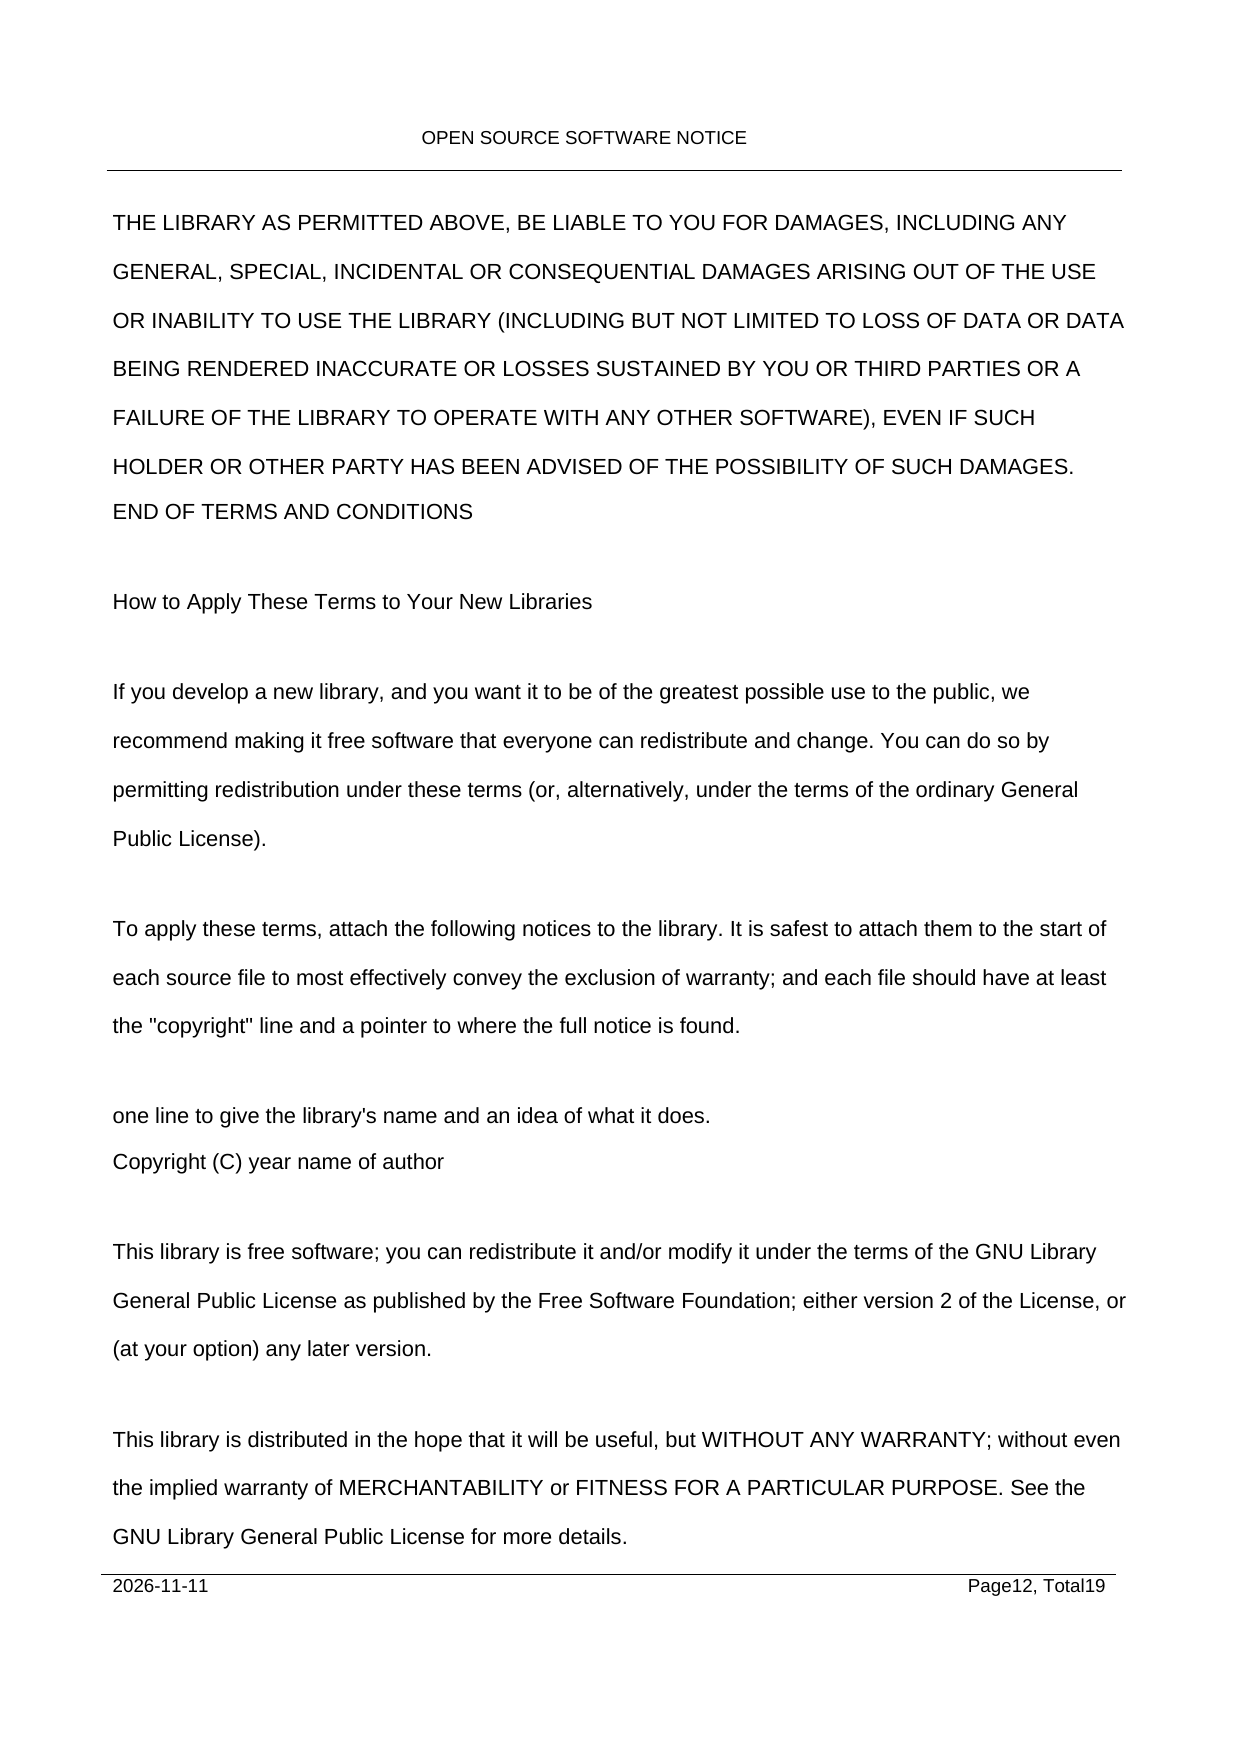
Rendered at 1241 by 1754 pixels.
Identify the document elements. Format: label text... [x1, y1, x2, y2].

text To apply these terms, attach the following notices to the library. It is safest to attach them to the start of each source file to most effectively convey the exclusion of warranty; and each file should have at least the "copyright" line and a pointer to where the full notice is found. [112, 912, 1128, 1042]
text This library is distributed in the hope that it will be useful, but WITHOUT ANY WARRANTY; without even the implied warranty of MERCHANTABILITY or FITNESS FOR A PARTICULAR PURPOSE. See the GNU Library General Public License for more details. [112, 1423, 1128, 1553]
text Copyright (C) year name of author [112, 1145, 1128, 1177]
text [112, 206, 1128, 483]
text If you develop a new library, and you want it to be of the greatest possible use to the public, we recommend making it free software that everyone can redistribute and change. You can do so by permitting redistribution under these terms (or, alternatively, under the terms of the ordinary General Public License). [112, 676, 1128, 854]
text END OF TERMS AND CONDITIONS [112, 495, 1128, 528]
text This library is free software; you can redistribute it and/or modify it under the terms of the GNU Library General Public License as published by the Free Software Foundation; either version 2 of the License, or (at your option) any later version. [112, 1235, 1128, 1365]
text How to Apply These Terms to Your New Libraries [112, 585, 1128, 618]
text one line to give the library's name and an idea of what it does. [112, 1100, 1128, 1132]
